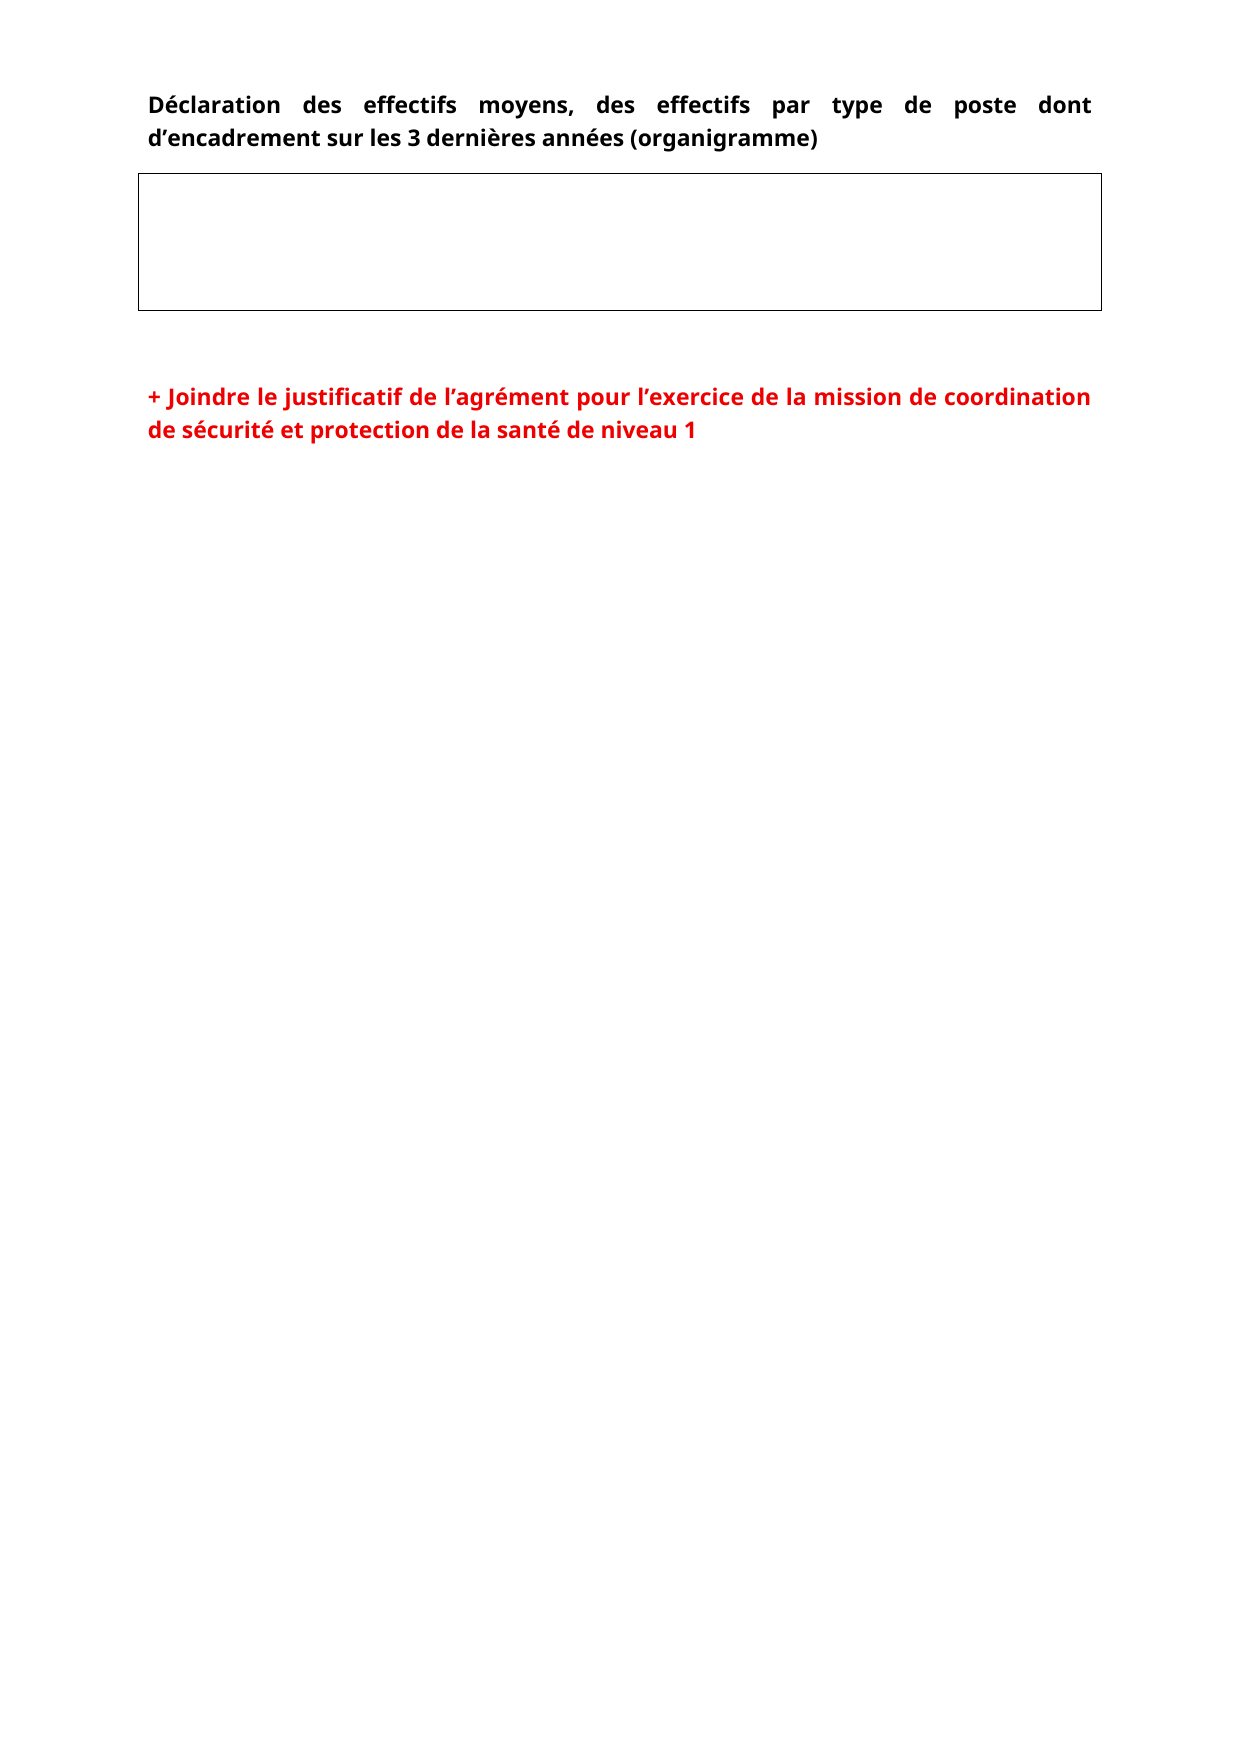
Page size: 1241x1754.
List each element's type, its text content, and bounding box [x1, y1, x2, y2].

text Déclaration des effectifs moyens, des effectifs par type de poste dont d’encadrement sur les 3 dernières années (organigramme) [148, 89, 1093, 154]
text + Joindre le justificatif de l’agrément pour l’exercice de la mission de coordination de sécurité et protection de la santé de niveau 1 [148, 381, 1093, 446]
